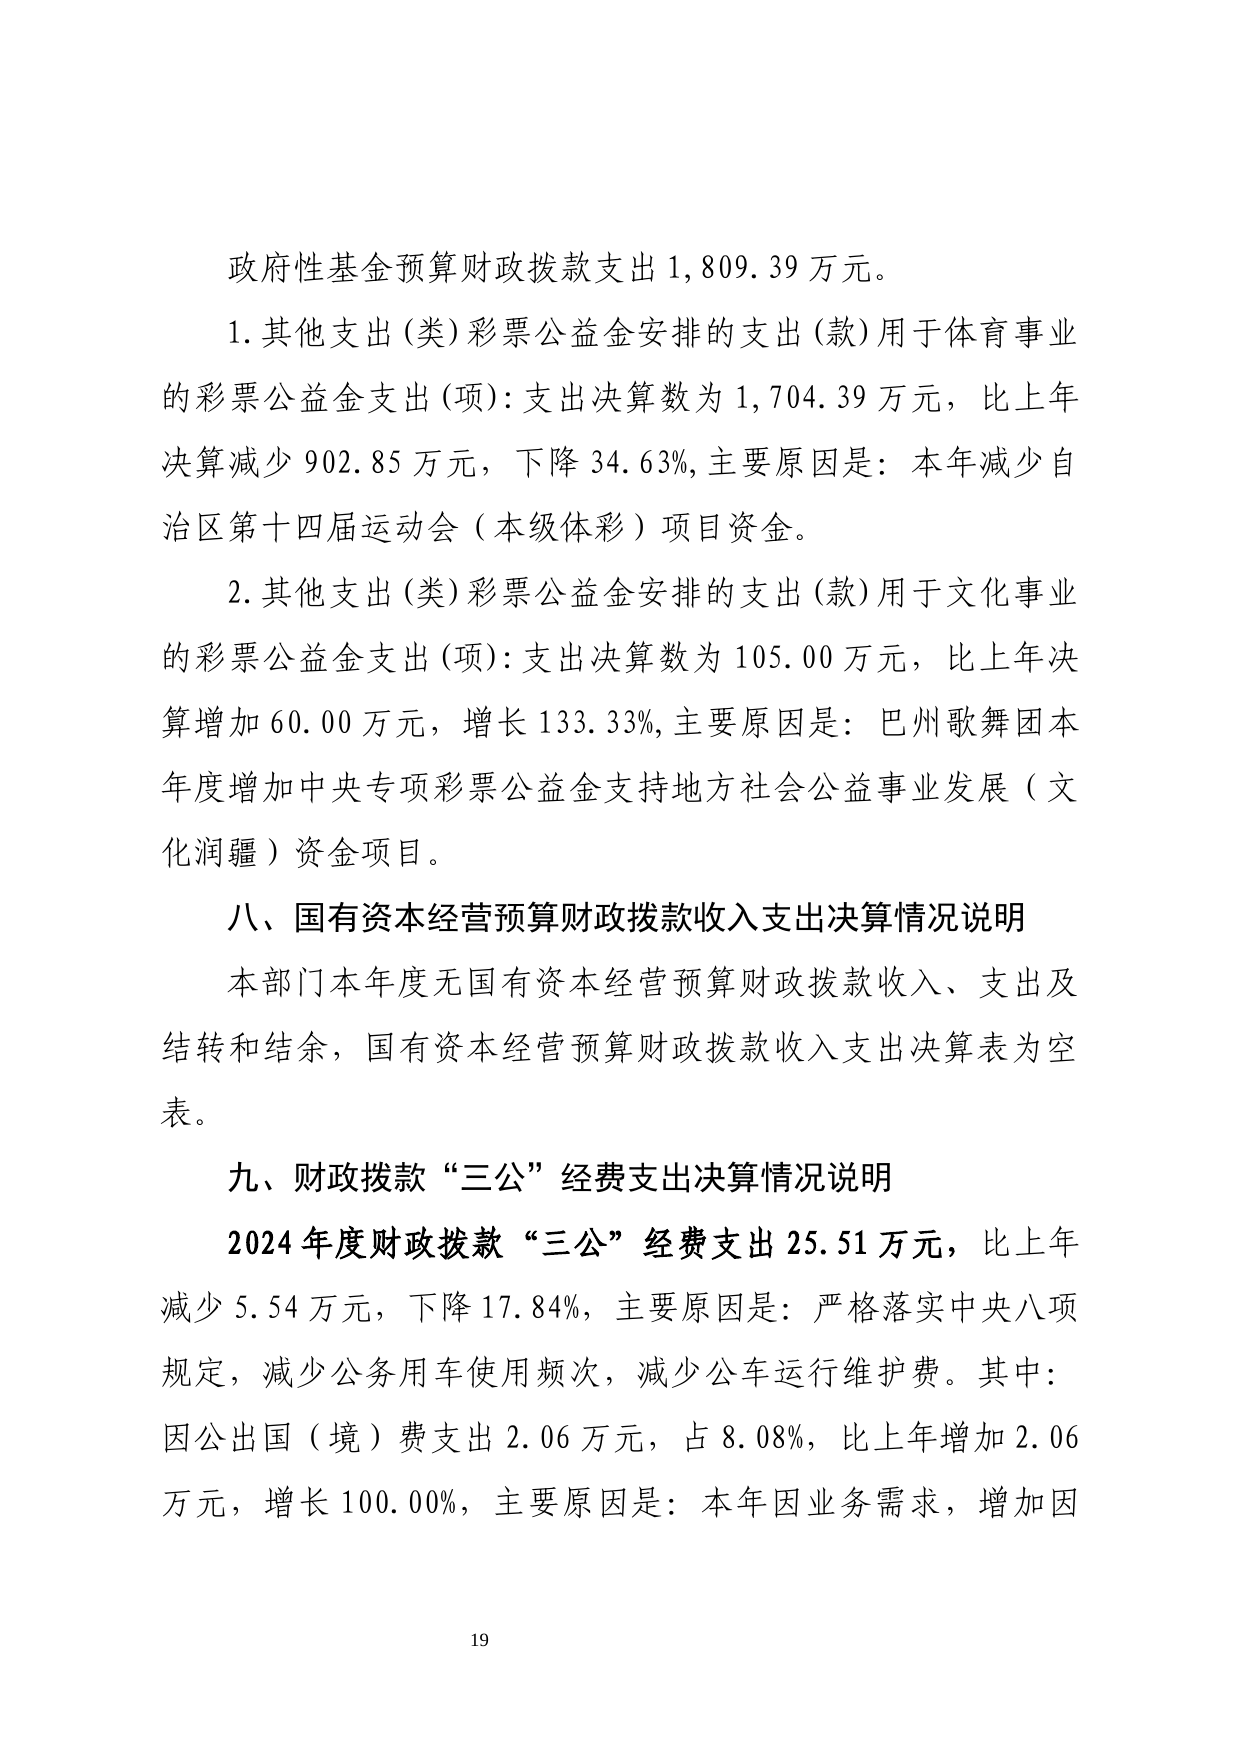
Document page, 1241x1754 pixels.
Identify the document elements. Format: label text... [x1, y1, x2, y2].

text 八、国有资本经营预算财政拨款收入支出决算情况说明 [159, 883, 1081, 948]
text 2.其他支出(类)彩票公益金安排的支出(款)用于文化事业的彩票公益金支出(项):支出决算数为105.00万元，比上年决算增加60.00万元，增长133.33%,主要原因是：巴州歌舞团本年度增加中央专项彩票公益金支持地方社会公益事业发展（文化润疆）资金项目。 [159, 558, 1081, 883]
text 1.其他支出(类)彩票公益金安排的支出(款)用于体育事业的彩票公益金支出(项):支出决算数为1,704.39万元，比上年决算减少902.85万元，下降34.63%,主要原因是：本年减少自治区第十四届运动会（本级体彩）项目资金。 [159, 298, 1081, 558]
text 九、财政拨款“三公”经费支出决算情况说明 [159, 1143, 1081, 1208]
text 本部门本年度无国有资本经营预算财政拨款收入、支出及结转和结余，国有资本经营预算财政拨款收入支出决算表为空表。 [159, 948, 1081, 1143]
text 政府性基金预算财政拨款支出1,809.39万元。 [159, 233, 1081, 298]
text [159, 1208, 1081, 1533]
